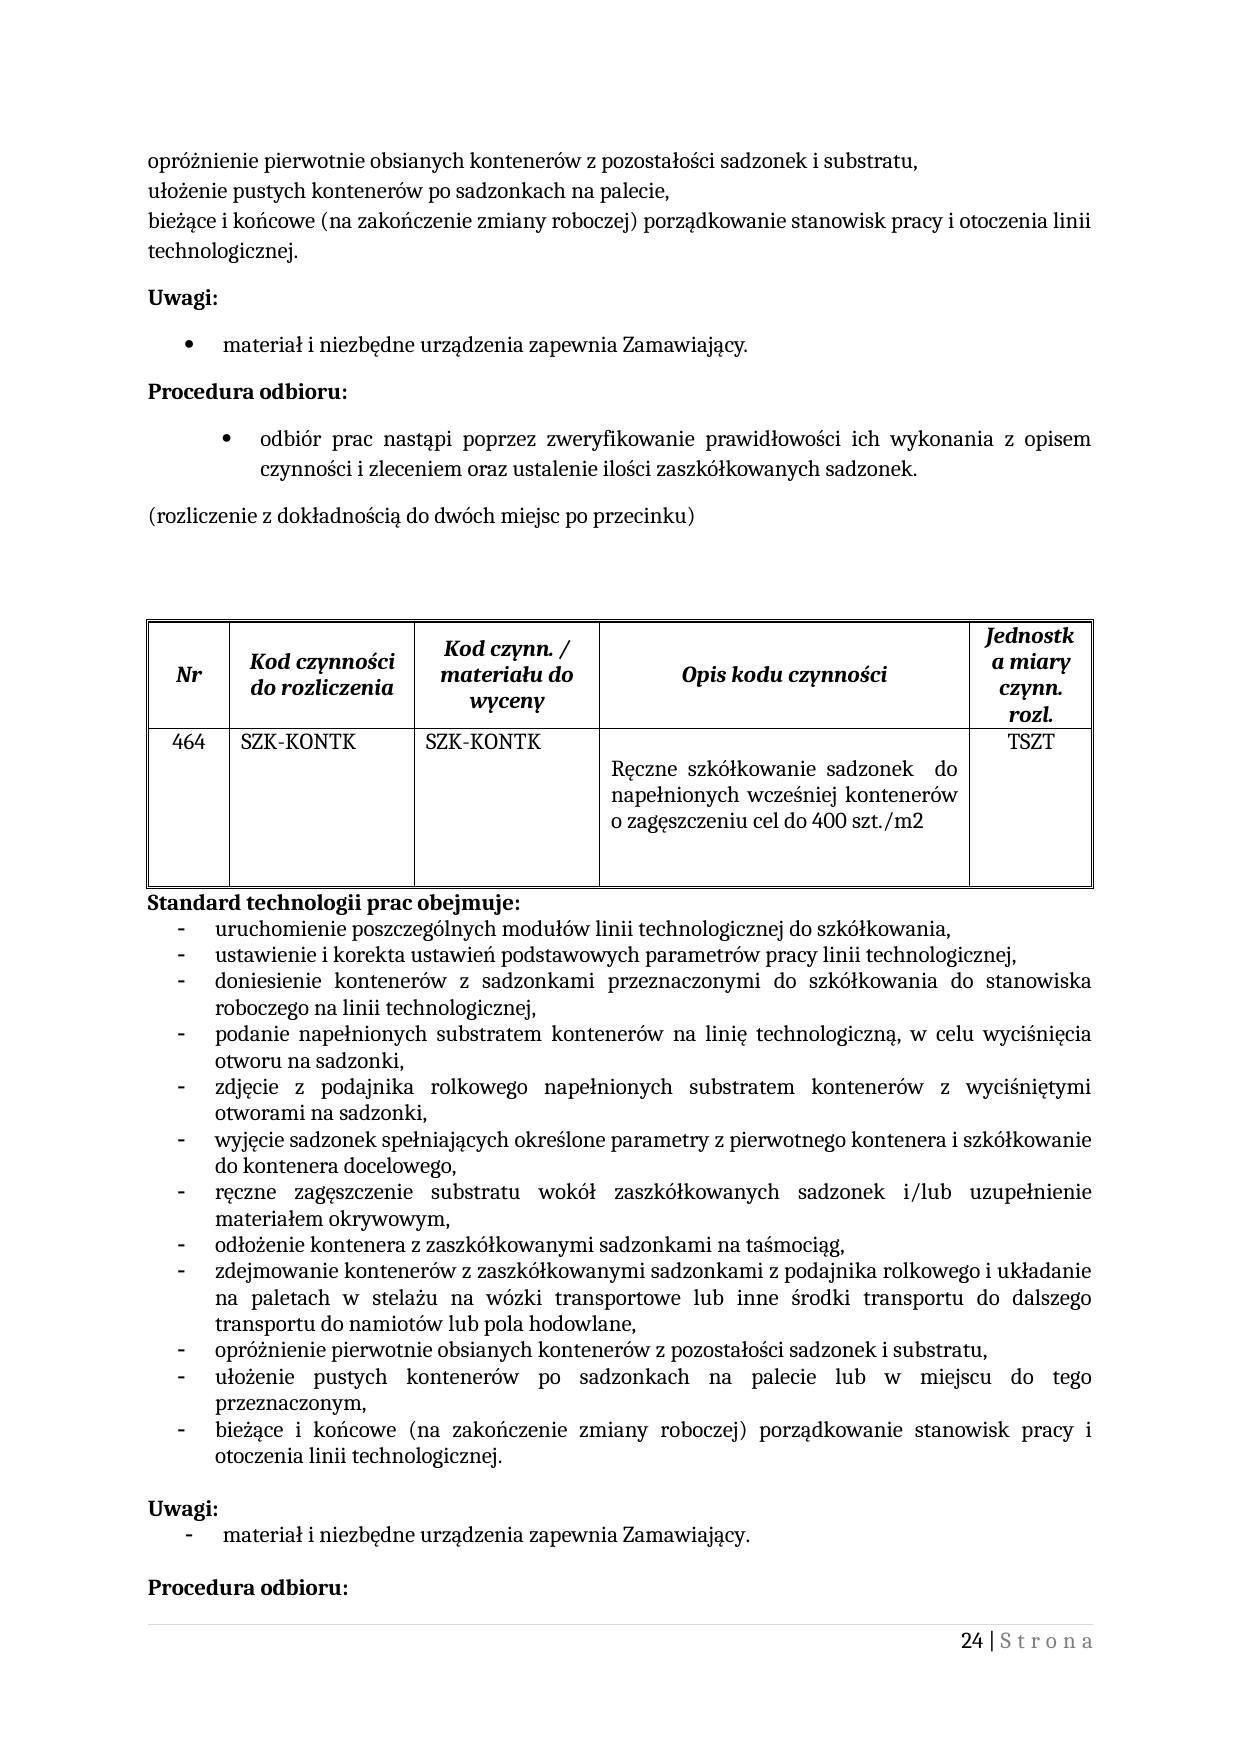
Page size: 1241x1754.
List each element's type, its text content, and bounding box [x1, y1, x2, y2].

list opróżnienie pierwotnie obsianych kontenerów z pozostałości sadzonek i substratu, [148, 148, 1093, 174]
list doniesienie kontenerów z sadzonkami przeznaczonymi do szkółkowania do stanowiska roboczego na linii technologicznej, [177, 968, 1093, 1021]
list bieżące i końcowe (na zakończenie zmiany roboczej) porządkowanie stanowisk pracy i otoczenia linii technologicznej. [148, 208, 1093, 264]
list odłożenie kontenera z zaszkółkowanymi sadzonkami na taśmociąg, [177, 1232, 1093, 1258]
list ułożenie pustych kontenerów po sadzonkach na palecie, [148, 178, 1093, 204]
list ustawienie i korekta ustawień podstawowych parametrów pracy linii technologicznej, [177, 942, 1093, 968]
table_header Jednostka miary czynn. rozl. [970, 623, 1091, 728]
list opróżnienie pierwotnie obsianych kontenerów z pozostałości sadzonek i substratu, [177, 1337, 1093, 1364]
list ułożenie pustych kontenerów po sadzonkach na palecie lub w miejscu do tego przeznaczonym, [177, 1364, 1093, 1416]
list odbiór prac nastąpi poprzez zweryfikowanie prawidłowości ich wykonania z opisem czynności i zleceniem oraz ustalenie ilości zaszkółkowanych sadzonek. [223, 426, 1093, 482]
table_header Kod czynn. / materiału do wyceny [415, 623, 599, 728]
table_header Opis kodu czynności [600, 623, 969, 728]
list zdejmowanie kontenerów z zaszkółkowanymi sadzonkami z podajnika rolkowego i układanie na paletach w stelażu na wózki transportowe lub inne środki transportu do dalszego transportu do namiotów lub pola hodowlane, [177, 1258, 1093, 1337]
text Uwagi: [148, 285, 1093, 311]
text Uwagi: [148, 1495, 1093, 1522]
table_cell Ręczne szkółkowanie sadzonek do napełnionych wcześniej kontenerów o zagęszczeniu cel do 400 szt./m2 [600, 729, 969, 886]
list materiał i niezbędne urządzenia zapewnia Zamawiający. [185, 1522, 1093, 1548]
list wyjęcie sadzonek spełniających określone parametry z pierwotnego kontenera i szkółkowanie do kontenera docelowego, [177, 1126, 1093, 1179]
list podanie napełnionych substratem kontenerów na linię technologiczną, w celu wyciśnięcia otworu na sadzonki, [177, 1021, 1093, 1074]
table_header Nr [149, 623, 229, 728]
text Procedura odbioru: [148, 379, 1093, 405]
table_header Kod czynności do rozliczenia [230, 623, 414, 728]
table_cell TSZT [970, 729, 1091, 886]
list bieżące i końcowe (na zakończenie zmiany roboczej) porządkowanie stanowisk pracy i otoczenia linii technologicznej. [177, 1416, 1093, 1469]
table_cell SZK-KONTK [230, 729, 414, 886]
text (rozliczenie z dokładnością do dwóch miejsc po przecinku) [148, 503, 1093, 529]
text Standard technologii prac obejmuje: [148, 889, 1093, 916]
table_cell SZK-KONTK [415, 729, 599, 886]
table_cell 464 [149, 729, 229, 886]
list uruchomienie poszczególnych modułów linii technologicznej do szkółkowania, [177, 916, 1093, 942]
list ręczne zagęszczenie substratu wokół zaszkółkowanych sadzonek i/lub uzupełnienie materiałem okrywowym, [177, 1179, 1093, 1232]
list Procedura odbioru: [148, 1574, 1093, 1601]
list materiał i niezbędne urządzenia zapewnia Zamawiający. [185, 332, 1093, 358]
list zdjęcie z podajnika rolkowego napełnionych substratem kontenerów z wyciśniętymi otworami na sadzonki, [177, 1074, 1093, 1126]
